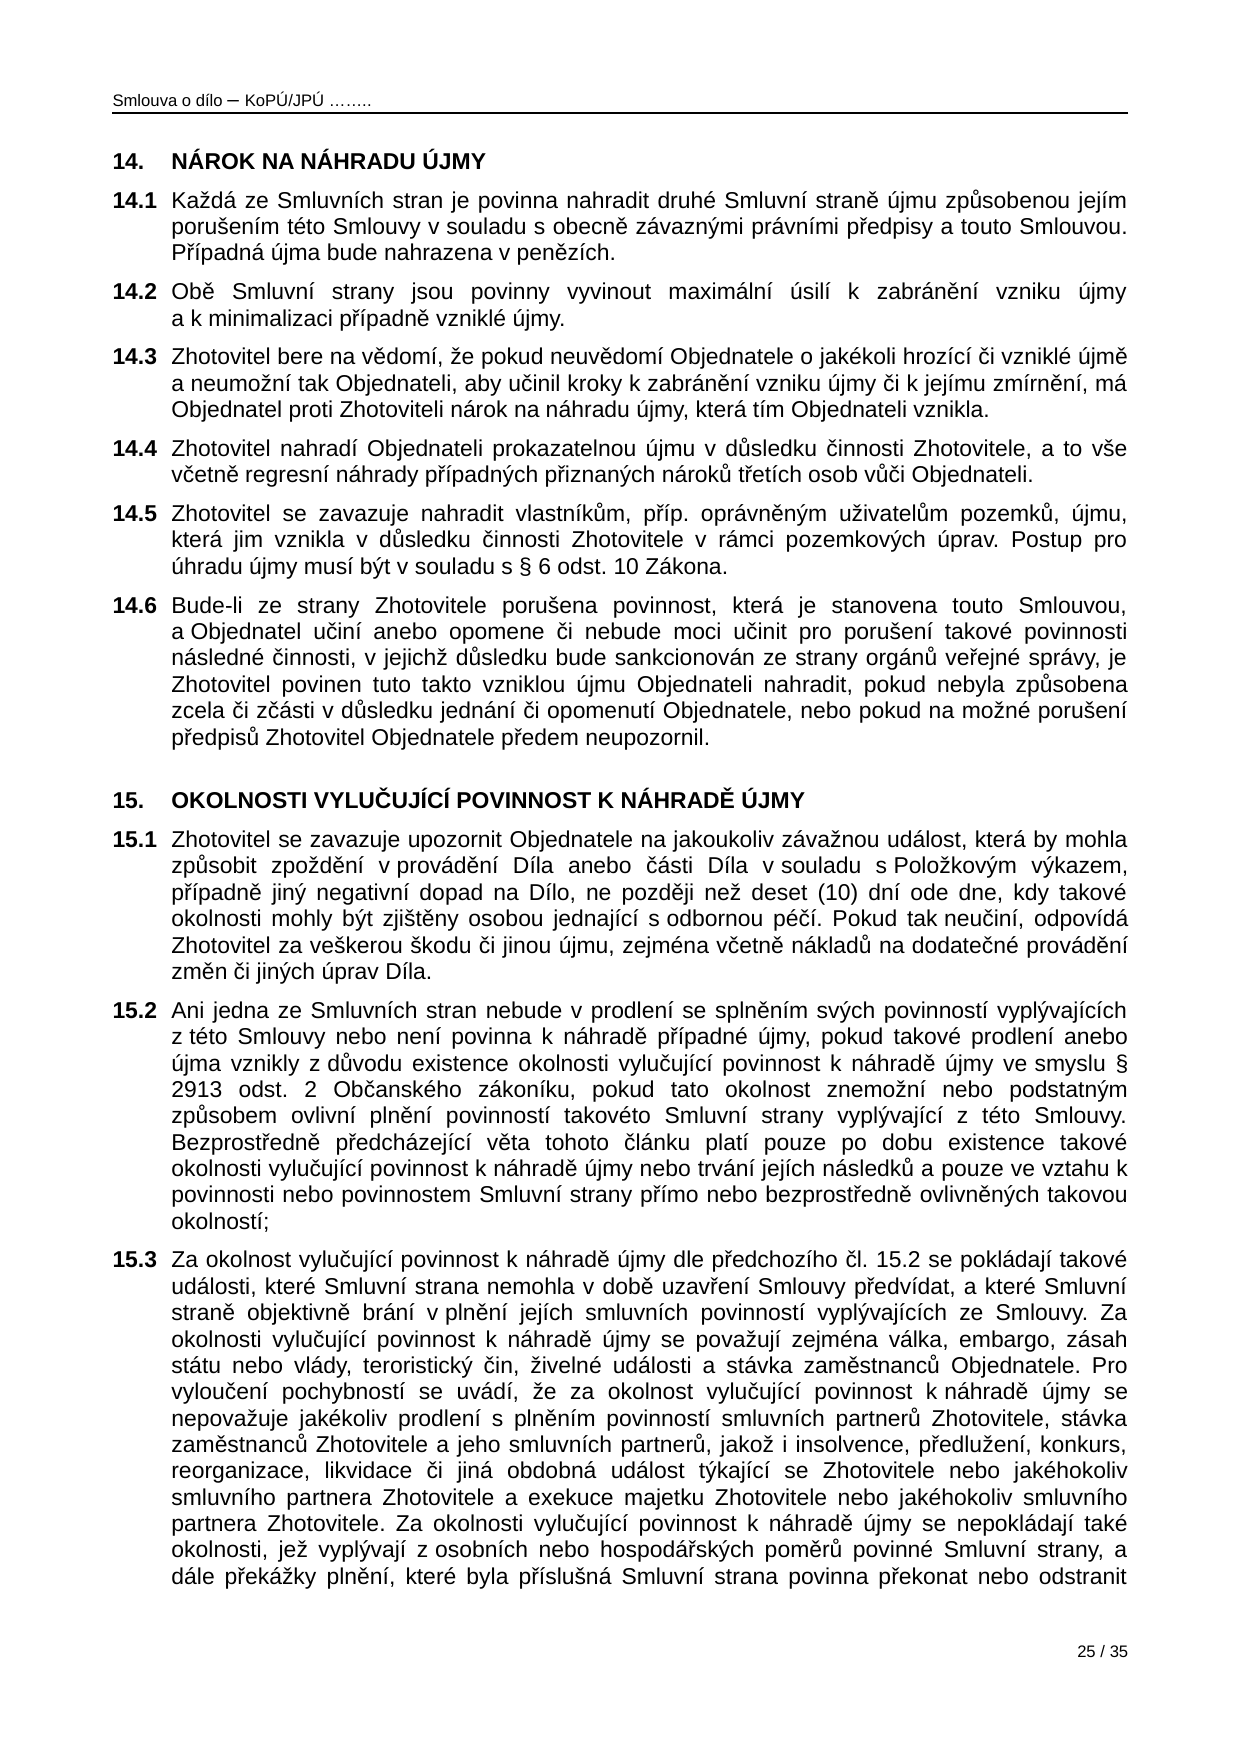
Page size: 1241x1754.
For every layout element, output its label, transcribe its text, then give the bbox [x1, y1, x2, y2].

text Bude-li ze strany Zhotovitele porušena povinnost, která je stanovena touto Smlouvou, a Objednatel učiní anebo opomene či nebude moci učinit pro porušení takové povinnosti následné činnosti, v jejichž důsledku bude sankcionován ze strany orgánů veřejné správy, je Zhotovitel povinen tuto takto vzniklou újmu Objednateli nahradit, pokud nebyla způsobena zcela či zčásti v důsledku jednání či opomenutí Objednatele, nebo pokud na možné porušení předpisů Zhotovitel Objednatele předem neupozornil. [112, 592, 1128, 750]
text Obě Smluvní strany jsou povinny vyvinout maximální úsilí k zabránění vzniku újmy a k minimalizaci případně vzniklé újmy. [112, 278, 1128, 331]
text Zhotovitel se zavazuje nahradit vlastníkům, příp. oprávněným uživatelům pozemků, újmu, která jim vznikla v důsledku činnosti Zhotovitele v rámci pozemkových úprav. Postup pro úhradu újmy musí být v souladu s § 6 odst. 10 Zákona. [112, 500, 1128, 579]
text Zhotovitel nahradí Objednateli prokazatelnou újmu v důsledku činnosti Zhotovitele, a to vše včetně regresní náhrady případných přiznaných nároků třetích osob vůči Objednateli. [112, 435, 1128, 488]
text Každá ze Smluvních stran je povinna nahradit druhé Smluvní straně újmu způsobenou jejím porušením této Smlouvy v souladu s obecně závaznými právními předpisy a touto Smlouvou. Případná újma bude nahrazena v penězích. [112, 187, 1128, 266]
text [112, 1246, 1128, 1589]
text Zhotovitel se zavazuje upozornit Objednatele na jakoukoliv závažnou událost, která by mohla způsobit zpoždění v provádění Díla anebo části Díla v souladu s Položkovým výkazem, případně jiný negativní dopad na Dílo, ne později než deset (10) dní ode dne, kdy takové okolnosti mohly být zjištěny osobou jednající s odbornou péčí. Pokud tak neučiní, odpovídá Zhotovitel za veškerou škodu či jinou újmu, zejména včetně nákladů na dodatečné provádění změn či jiných úprav Díla. [112, 826, 1128, 984]
text Nárok na náhradu újmy [112, 148, 1128, 174]
text Zhotovitel bere na vědomí, že pokud neuvědomí Objednatele o jakékoli hrozící či vzniklé újmě a neumožní tak Objednateli, aby učinil kroky k zabránění vzniku újmy či k jejímu zmírnění, má Objednatel proti Zhotoviteli nárok na náhradu újmy, která tím Objednateli vznikla. [112, 343, 1128, 422]
text Ani jedna ze Smluvních stran nebude v prodlení se splněním svých povinností vyplývajících z této Smlouvy nebo není povinna k náhradě případné újmy, pokud takové prodlení anebo újma vznikly z důvodu existence okolnosti vylučující povinnost k náhradě újmy ve smyslu § 2913 odst. 2 Občanského zákoníku, pokud tato okolnost znemožní nebo podstatným způsobem ovlivní plnění povinností takovéto Smluvní strany vyplývající z této Smlouvy. Bezprostředně předcházející věta tohoto článku platí pouze po dobu existence takové okolnosti vylučující povinnost k náhradě újmy nebo trvání jejích následků a pouze ve vztahu k povinnosti nebo povinnostem Smluvní strany přímo nebo bezprostředně ovlivněných takovou okolností; [112, 997, 1128, 1234]
text Okolnosti vylučující povinnost k náhradě újmy [112, 787, 1128, 814]
